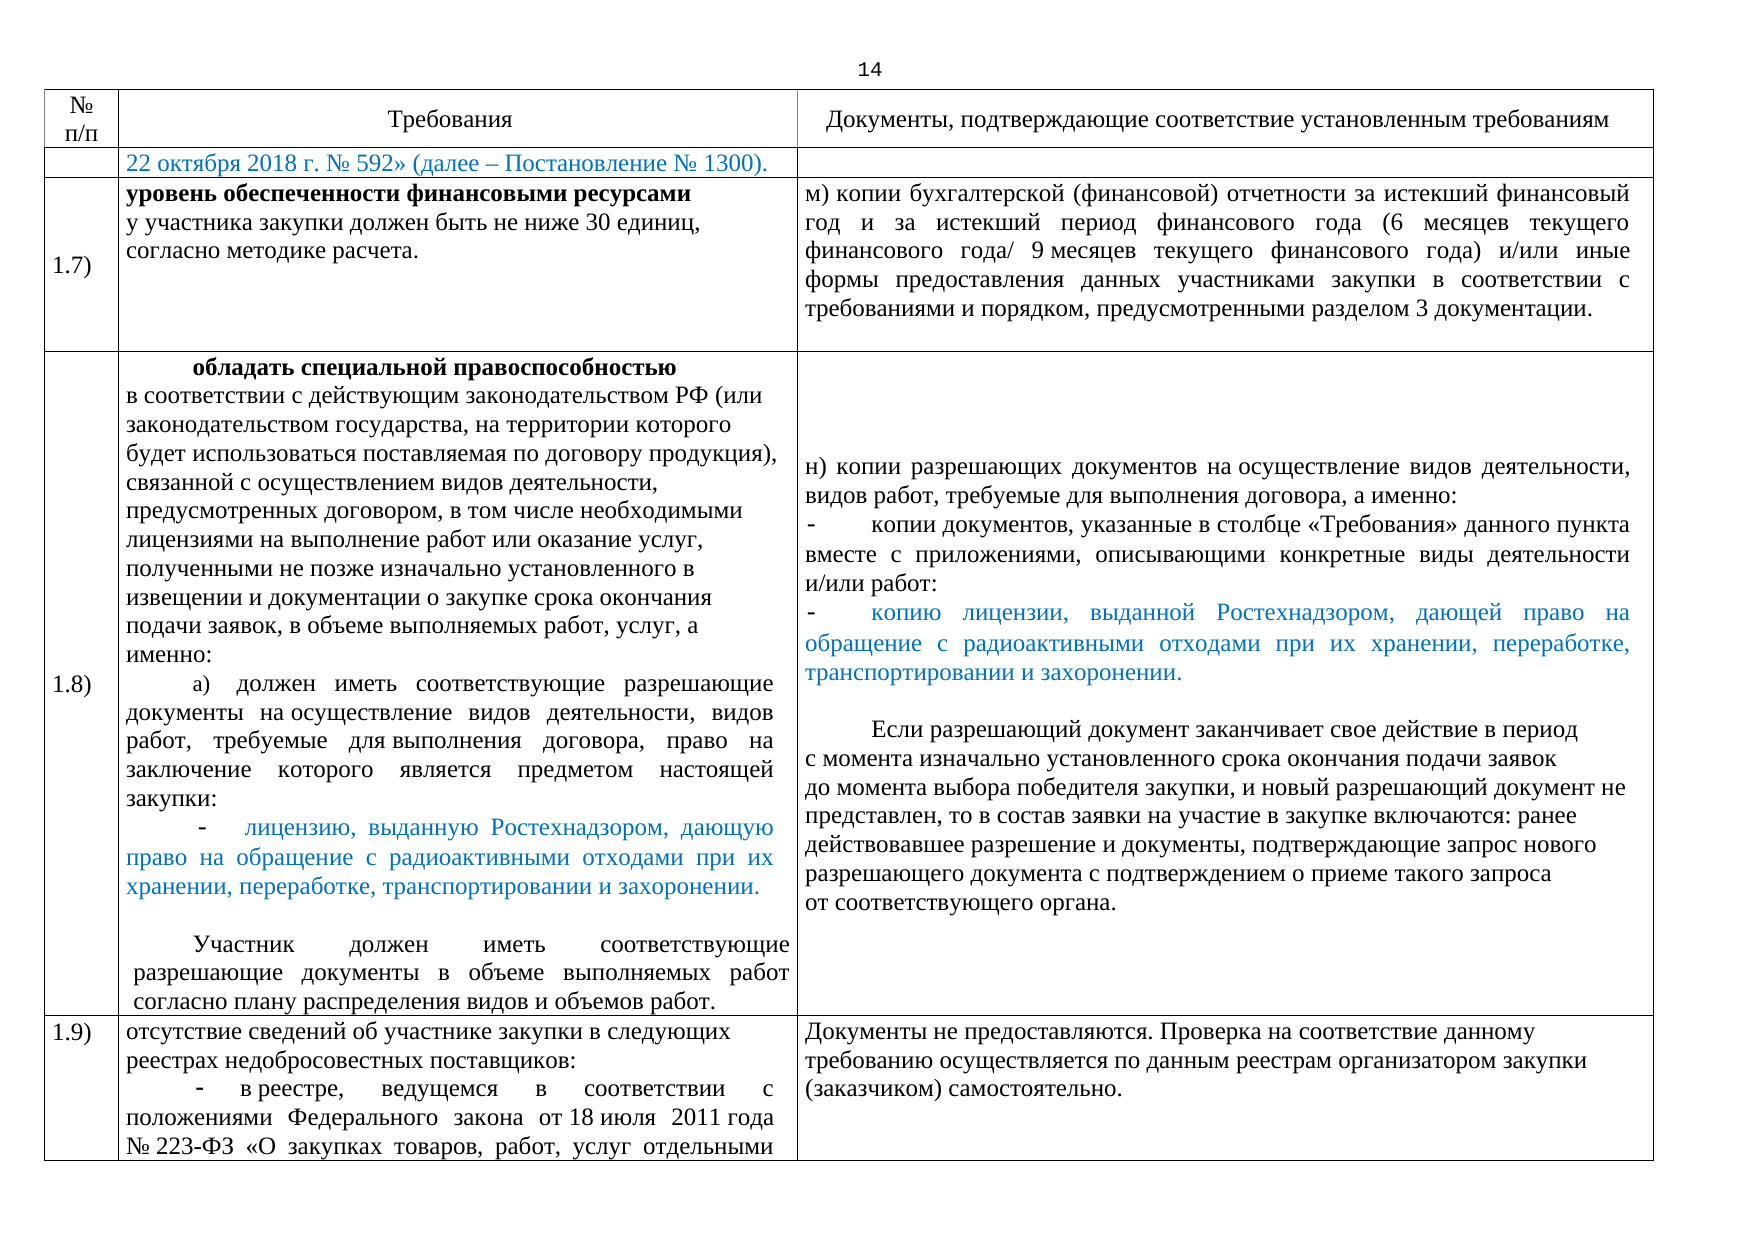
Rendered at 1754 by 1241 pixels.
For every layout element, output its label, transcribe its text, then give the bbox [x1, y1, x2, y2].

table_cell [798, 148, 1653, 177]
table_cell копии бухгалтерской (финансовой) отчетности за истекший финансовый год и за истекший период финансового года (6 месяцев текущего финансового года/ 9 месяцев текущего финансового года) и/или иные формы предоставления данных участниками закупки в соответствии с требованиями и порядком, предусмотренными разделом 3 документации. [798, 178, 1653, 351]
table_cell уровень обеспеченности финансовыми ресурсами у участника закупки должен быть не ниже 30 единиц, согласно методике расчета. [119, 178, 797, 351]
table_cell обладать специальной правоспособностью в соответствии с действующим законодательством РФ (или законодательством государства, на территории которого будет использоваться поставляемая по договору продукция), связанной с осуществлением видов деятельности, предусмотренных договором, в том числе необходимыми лицензиями на выполнение работ или оказание услуг, полученными не позже изначально установленного в извещении и документации о закупке срока окончания подачи заявок, в объеме выполняемых работ, услуг, а именно: должен иметь соответствующие разрешающие документы на осуществление видов деятельности, видов работ, требуемые для выполнения договора, право на заключение которого является предметом настоящей закупки: лицензию, выданную Ростехнадзором, дающую право на обращение с радиоактивными отходами при их хранении, переработке, транспортировании и захоронении. Участник должен иметь соответствующие разрешающие документы в объеме выполняемых работ согласно плану распределения видов и объемов работ. [119, 352, 797, 1015]
table_cell [45, 1016, 118, 1160]
table_header № п/п [45, 90, 118, 147]
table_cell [798, 1016, 1653, 1160]
table_cell [45, 148, 118, 177]
table_header Документы, подтверждающие соответствие установленным требованиям [798, 90, 1653, 147]
table_cell [45, 352, 118, 1015]
table_cell [45, 178, 118, 351]
table_header Требования [119, 90, 797, 147]
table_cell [119, 1016, 797, 1160]
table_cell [119, 148, 797, 177]
table_cell копии разрешающих документов на осуществление видов деятельности, видов работ, требуемые для выполнения договора, а именно: копии документов, указанные в столбце «Требования» данного пункта вместе с приложениями, описывающими конкретные виды деятельности и/или работ: копию лицензии, выданной Ростехнадзором, дающей право на обращение с радиоактивными отходами при их хранении, переработке, транспортировании и захоронении. Если разрешающий документ заканчивает свое действие в период с момента изначально установленного срока окончания подачи заявок до момента выбора победителя закупки, и новый разрешающий документ не представлен, то в состав заявки на участие в закупке включаются: ранее действовавшее разрешение и документы, подтверждающие запрос нового разрешающего документа с подтверждением о приеме такого запроса от соответствующего органа. [798, 352, 1653, 1015]
